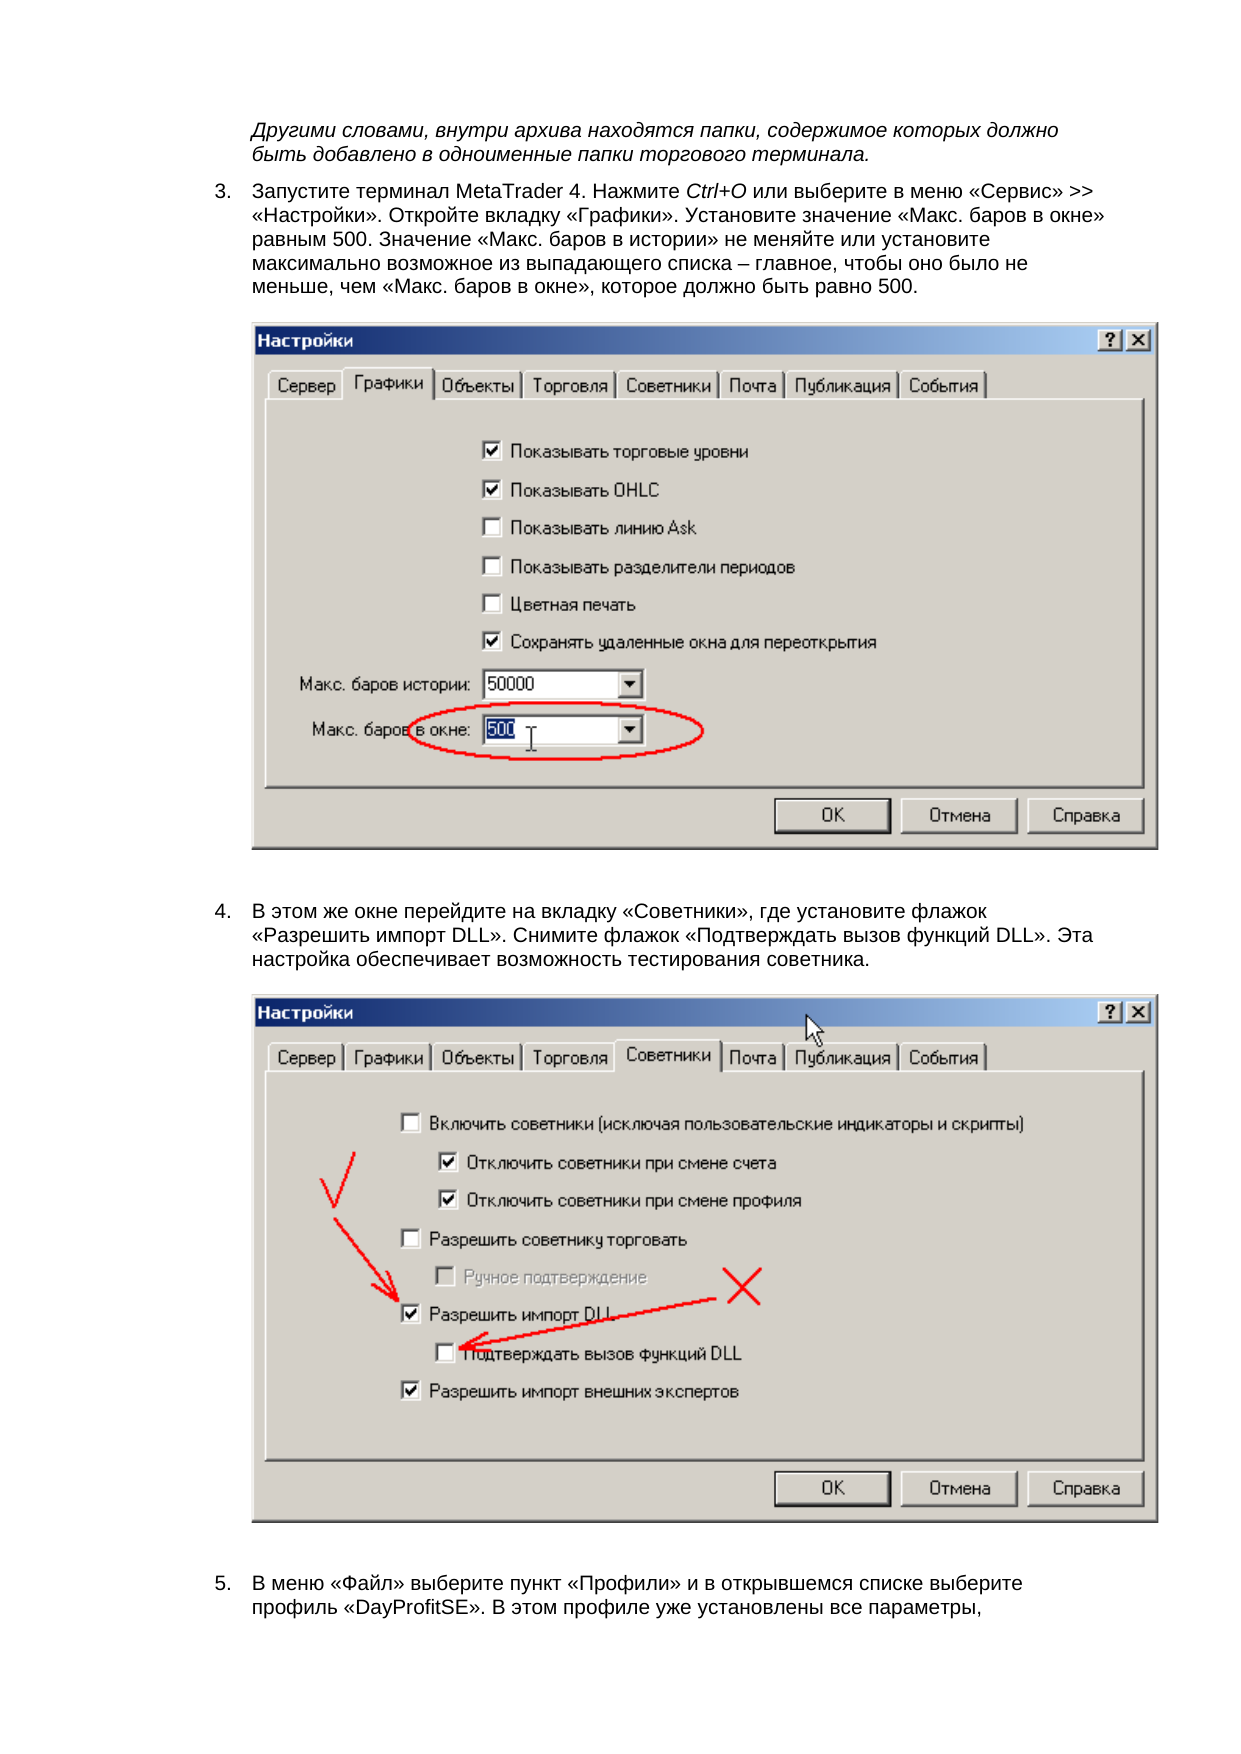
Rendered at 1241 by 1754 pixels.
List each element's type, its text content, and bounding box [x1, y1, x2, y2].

picture [251, 994, 1159, 1523]
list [214, 1571, 1106, 1619]
picture [251, 322, 1159, 850]
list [214, 118, 1106, 166]
